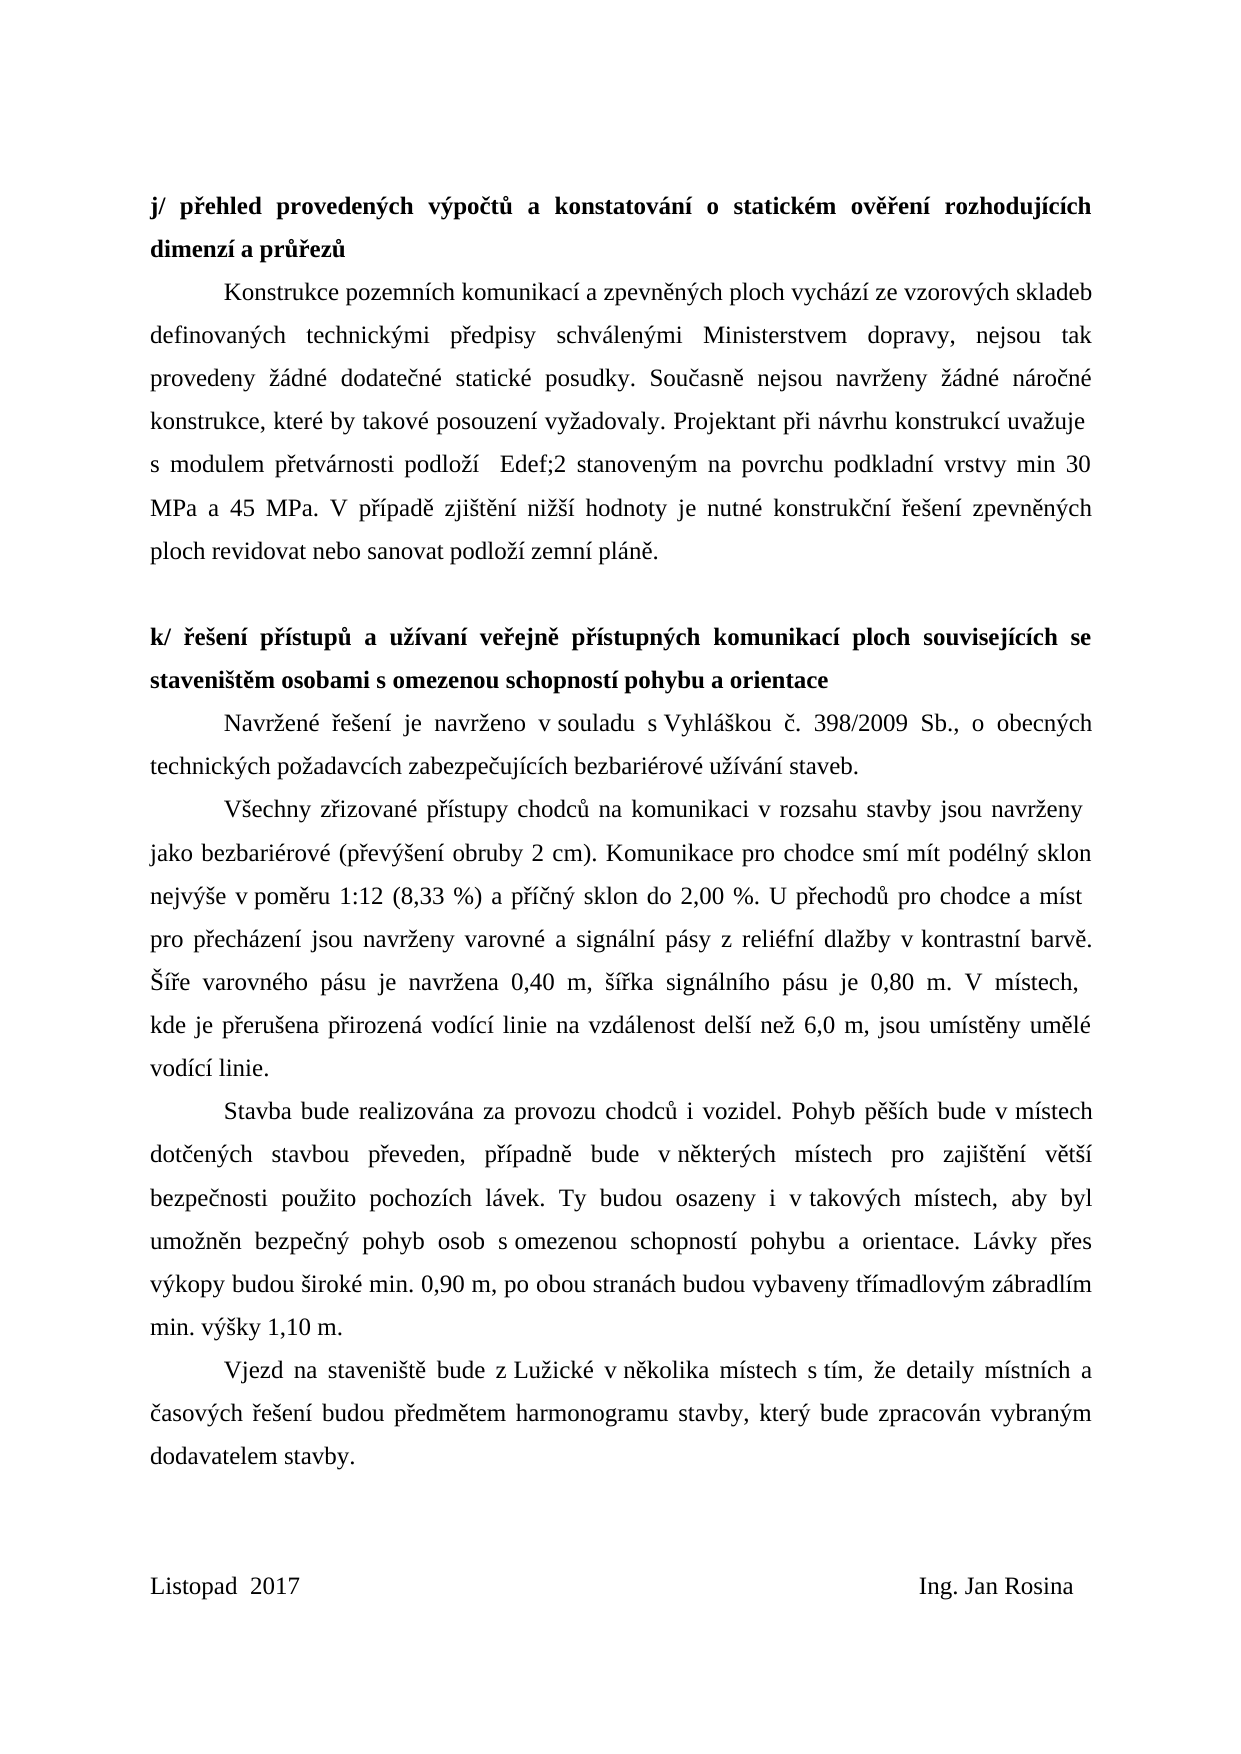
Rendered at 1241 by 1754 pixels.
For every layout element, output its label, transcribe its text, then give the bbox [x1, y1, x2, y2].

text Navržené řešení je navrženo v souladu s Vyhláškou č. 398/2009 Sb., o obecných technických požadavcích zabezpečujících bezbariérové užívání staveb. [150, 708, 1093, 780]
text j/ přehled provedených výpočtů a konstatování o statickém ověření rozhodujících dimenzí a průřezů [150, 191, 1093, 263]
text Všechny zřizované přístupy chodců na komunikaci v rozsahu stavby jsou navrženy jako bezbariérové (převýšení obruby 2 cm). Komunikace pro chodce smí mít podélný sklon nejvýše v poměru 1:12 (8,33 %) a příčný sklon do 2,00 %. U přechodů pro chodce a míst pro přecházení jsou navrženy varovné a signální pásy z reliéfní dlažby v kontrastní barvě. Šíře varovného pásu je navržena 0,40 m, šířka signálního pásu je 0,80 m. V místech, kde je přerušena přirozená vodící linie na vzdálenost delší než 6,0 m, jsou umístěny umělé vodící linie. [150, 794, 1093, 1082]
text k/ řešení přístupů a užívaní veřejně přístupných komunikací ploch souvisejících se staveništěm osobami s omezenou schopností pohybu a orientace [150, 622, 1093, 694]
text Stavba bude realizována za provozu chodců i vozidel. Pohyb pěších bude v místech dotčených stavbou převeden, případně bude v některých místech pro zajištění větší bezpečnosti použito pochozích lávek. Ty budou osazeny i v takových místech, aby byl umožněn bezpečný pohyb osob s omezenou schopností pohybu a orientace. Lávky přes výkopy budou široké min. 0,90 m, po obou stranách budou vybaveny třímadlovým zábradlím min. výšky 1,10 m. [150, 1096, 1093, 1341]
text Listopad 2017 Ing. Jan Rosina [150, 1571, 1093, 1599]
text Vjezd na staveniště bude z Lužické v několika místech s tím, že detaily místních a časových řešení budou předmětem harmonogramu stavby, který bude zpracován vybraným dodavatelem stavby. [150, 1355, 1093, 1470]
text Konstrukce pozemních komunikací a zpevněných ploch vychází ze vzorových skladeb definovaných technickými předpisy schválenými Ministerstvem dopravy, nejsou tak provedeny žádné dodatečné statické posudky. Současně nejsou navrženy žádné náročné konstrukce, které by takové posouzení vyžadovaly. Projektant při návrhu konstrukcí uvažuje s modulem přetvárnosti podloží Edef;2 stanoveným na povrchu podkladní vrstvy min 30 MPa a 45 MPa. V případě zjištění nižší hodnoty je nutné konstrukční řešení zpevněných ploch revidovat nebo sanovat podloží zemní pláně. [150, 277, 1093, 564]
